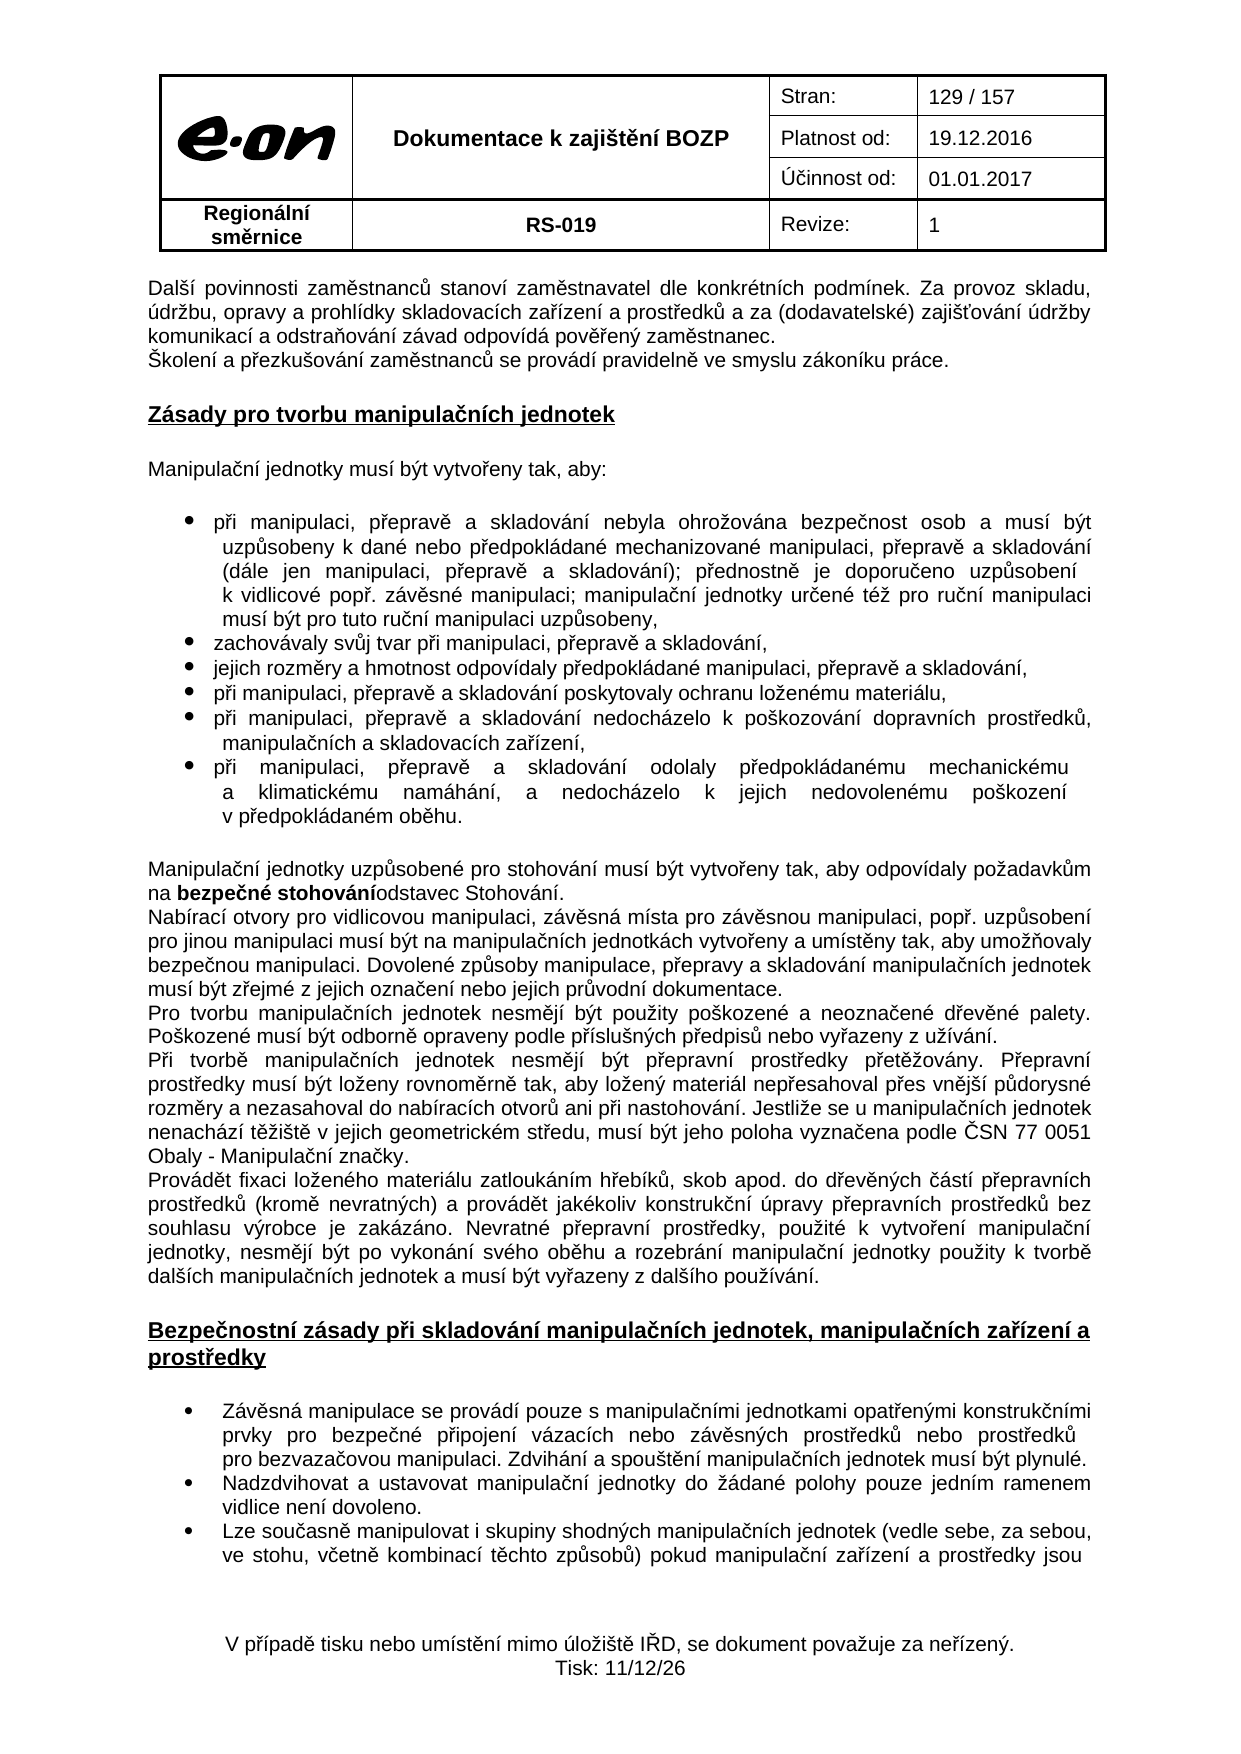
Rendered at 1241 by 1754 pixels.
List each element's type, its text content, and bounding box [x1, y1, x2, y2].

text Nabírací otvory pro vidlicovou manipulaci, závěsná místa pro závěsnou manipulaci, popř. uzpůsobení pro jinou manipulaci musí být na manipulačních jednotkách vytvořeny a umístěny tak, aby umožňovaly bezpečnou manipulaci. Dovolené způsoby manipulace, přepravy a skladování manipulačních jednotek musí být zřejmé z jejich označení nebo jejich průvodní dokumentace. [148, 904, 1092, 1000]
list při manipulaci, přepravě a skladování odolaly předpokládanému mechanickému a klimatickému namáhání, a nedocházelo k jejich nedovolenému poškození v předpokládaném oběhu. [185, 754, 1092, 827]
title Bezpečnostní zásady při skladování manipulačních jednotek, manipulačních zařízení a prostředky [148, 1317, 1092, 1370]
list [185, 1519, 1092, 1567]
text Další povinnosti zaměstnanců stanoví zaměstnavatel dle konkrétních podmínek. Za provoz skladu, údržbu, opravy a prohlídky skladovacích zařízení a prostředků a za (dodavatelské) zajišťování údržby komunikací a odstraňování závad odpovídá pověřený zaměstnanec. [148, 276, 1092, 348]
text Pro tvorbu manipulačních jednotek nesmějí být použity poškozené a neoznačené dřevěné palety. Poškozené musí být odborně opraveny podle příslušných předpisů nebo vyřazeny z užívání. [148, 1000, 1092, 1048]
list při manipulaci, přepravě a skladování nedocházelo k poškozování dopravních prostředků, manipulačních a skladovacích zařízení, [185, 706, 1092, 754]
list Závěsná manipulace se provádí pouze s manipulačními jednotkami opatřenými konstrukčními prvky pro bezpečné připojení vázacích nebo závěsných prostředků nebo prostředků pro bezvazačovou manipulaci. Zdvihání a spouštění manipulačních jednotek musí být plynulé. [185, 1399, 1092, 1471]
list Nadzdvihovat a ustavovat manipulační jednotky do žádané polohy pouze jedním ramenem vidlice není dovoleno. [185, 1471, 1092, 1519]
list při manipulaci, přepravě a skladování nebyla ohrožována bezpečnost osob a musí být uzpůsobeny k dané nebo předpokládané mechanizované manipulaci, přepravě a skladování (dále jen manipulaci, přepravě a skladování); přednostně je doporučeno uzpůsobení k vidlicové popř. závěsné manipulaci; manipulační jednotky určené též pro ruční manipulaci musí být pro tuto ruční manipulaci uzpůsobeny, [185, 510, 1092, 631]
list při manipulaci, přepravě a skladování poskytovaly ochranu loženému materiálu, [185, 681, 1092, 706]
text Školení a přezkušování zaměstnanců se provádí pravidelně ve smyslu zákoníku práce. [148, 348, 1092, 372]
text Provádět fixaci loženého materiálu zatloukáním hřebíků, skob apod. do dřevěných částí přepravních prostředků (kromě nevratných) a provádět jakékoliv konstrukční úpravy přepravních prostředků bez souhlasu výrobce je zakázáno. Nevratné přepravní prostředky, použité k vytvoření manipulační jednotky, nesmějí být po vykonání svého oběhu a rozebrání manipulační jednotky použity k tvorbě dalších manipulačních jednotek a musí být vyřazeny z dalšího používání. [148, 1168, 1092, 1288]
text Při tvorbě manipulačních jednotek nesmějí být přepravní prostředky přetěžovány. Přepravní prostředky musí být loženy rovnoměrně tak, aby ložený materiál nepřesahoval přes vnější půdorysné rozměry a nezasahoval do nabíracích otvorů ani při nastohování. Jestliže se u manipulačních jednotek nenachází těžiště v jejich geometrickém středu, musí být jeho poloha vyznačena podle ČSN 77 0051 Obaly - Manipulační značky. [148, 1048, 1092, 1168]
list zachovávaly svůj tvar při manipulaci, přepravě a skladování, [185, 631, 1092, 656]
list jejich rozměry a hmotnost odpovídaly předpokládané manipulaci, přepravě a skladování, [185, 656, 1092, 681]
text Manipulační jednotky uzpůsobené pro stohování musí být vytvořeny tak, aby odpovídaly požadavkům na bezpečné stohováníodstavec Stohování. [148, 857, 1092, 904]
title Zásady pro tvorbu manipulačních jednotek [148, 401, 1092, 427]
title Manipulační jednotky musí být vytvořeny tak, aby: [148, 457, 1092, 481]
